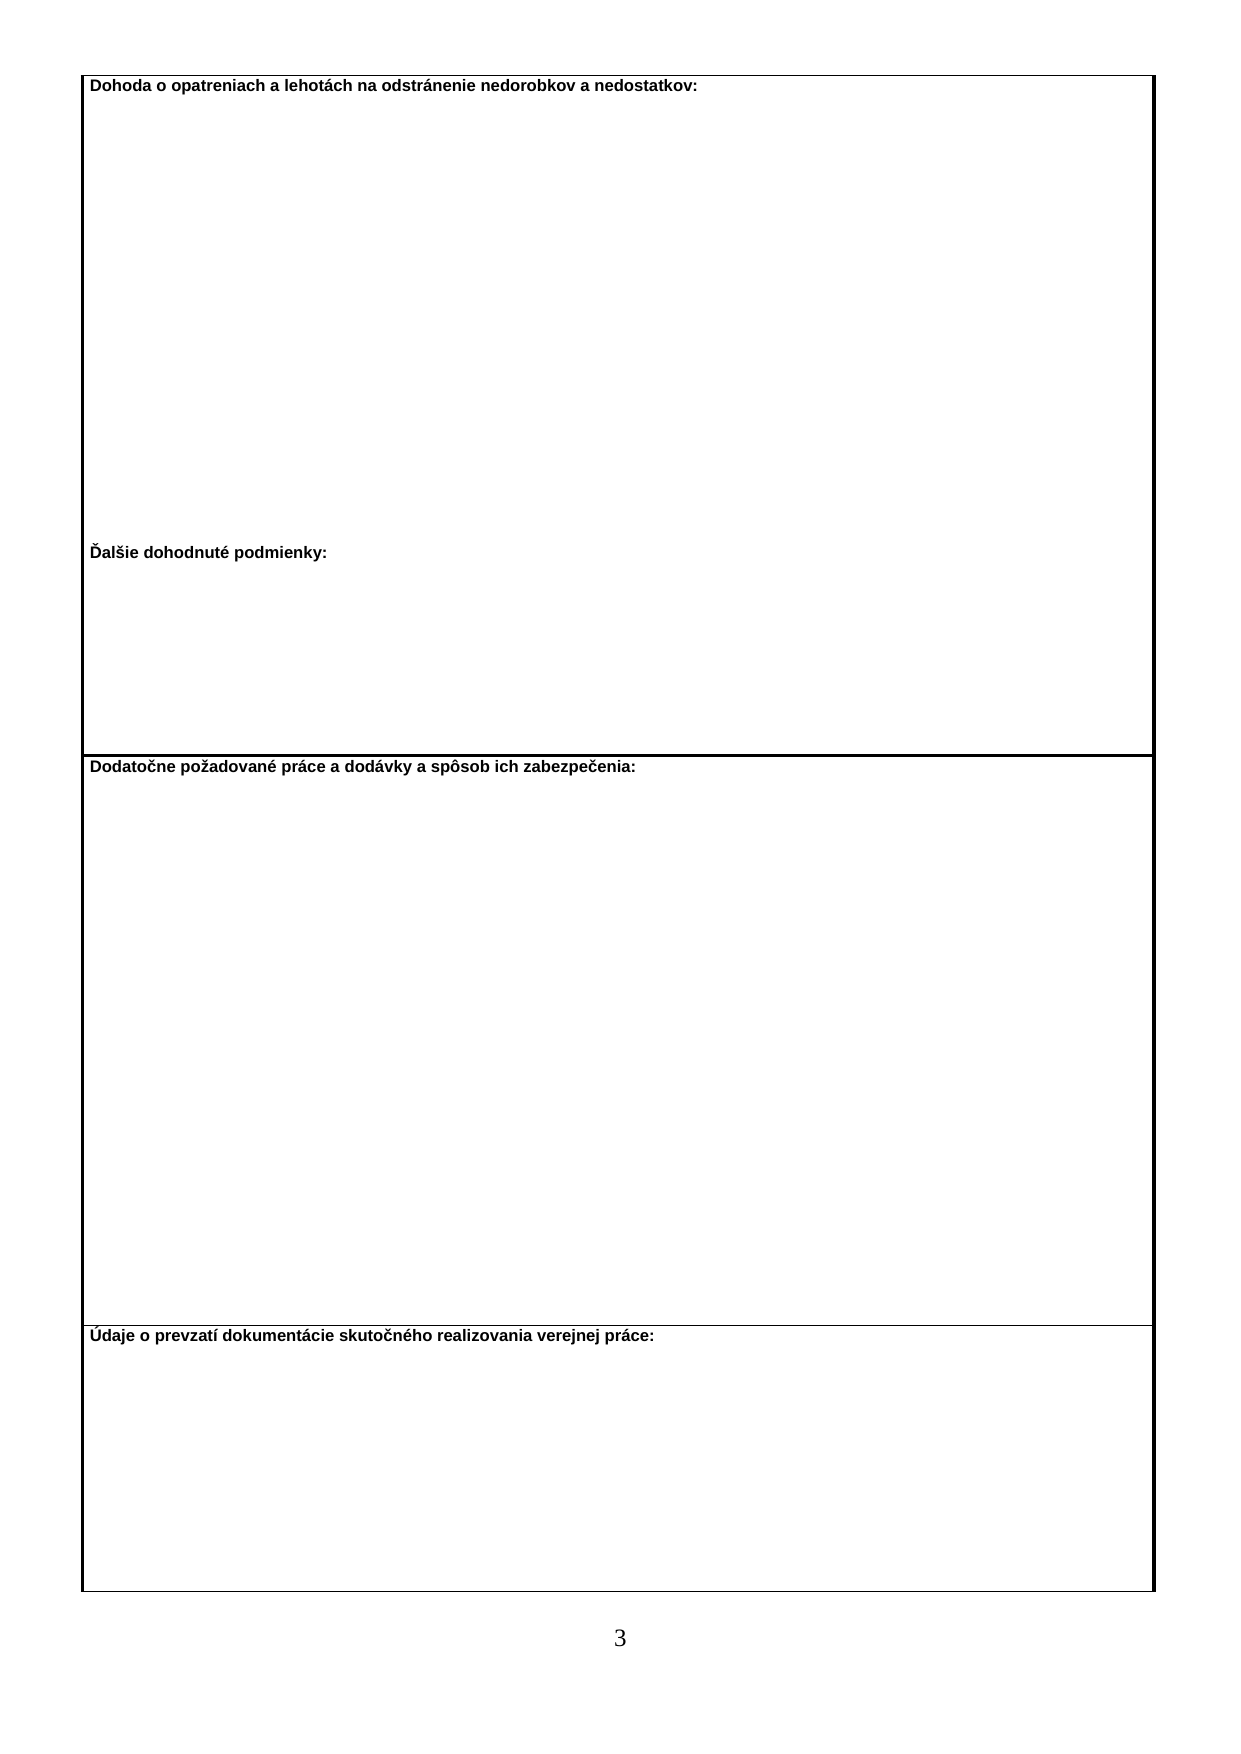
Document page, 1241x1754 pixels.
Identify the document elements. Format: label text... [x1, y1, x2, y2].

table_cell Dodatočne požadované práce a dodávky a spôsob ich zabezpečenia: [84, 757, 1152, 1325]
table_cell Údaje o prevzatí dokumentácie skutočného realizovania verejnej práce: [84, 1326, 1152, 1591]
table_cell Dohoda o opatreniach a lehotách na odstránenie nedorobkov a nedostatkov: Ďalšie dohodnuté podmienky: [84, 76, 1152, 754]
